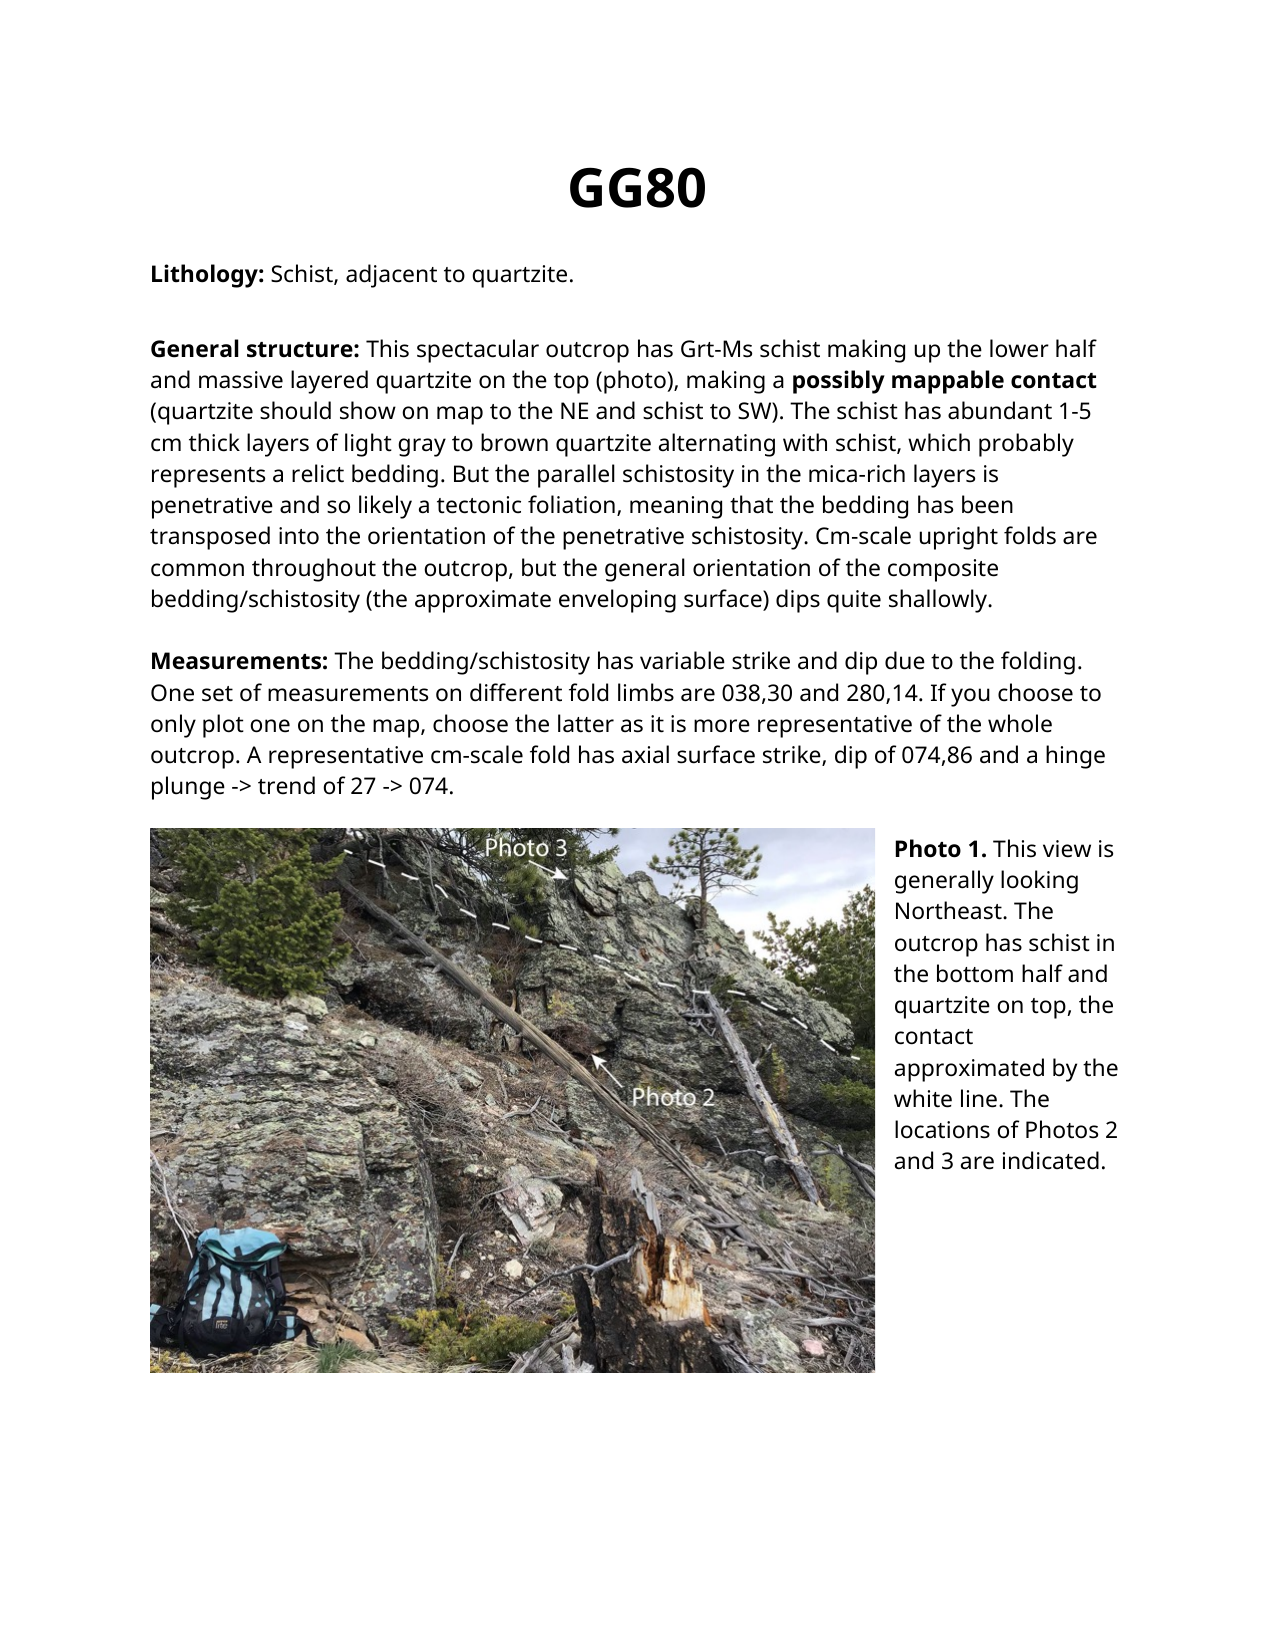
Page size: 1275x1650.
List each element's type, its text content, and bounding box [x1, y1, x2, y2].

text Photo 1. This view is generally looking Northeast. The outcrop has schist in the bottom half and quartzite on top, the contact approximated by the white line. The locations of Photos 2 and 3 are indicated. [876, 833, 1125, 1177]
picture [150, 828, 876, 1373]
text Lithology: Schist, adjacent to quartzite. [150, 258, 1125, 289]
text Measurements: The bedding/schistosity has variable strike and dip due to the folding. One set of measurements on different fold limbs are 038,30 and 280,14. If you choose to only plot one on the map, choose the latter as it is more representative of the whole outcrop. A representative cm-scale fold has axial surface strike, dip of 074,86 and a hinge plunge -> trend of 27 -> 074. [150, 645, 1125, 802]
text General structure: This spectacular outcrop has Grt-Ms schist making up the lower half and massive layered quartzite on the top (photo), making a possibly mappable contact (quartzite should show on map to the NE and schist to SW). The schist has abundant 1-5 cm thick layers of light gray to brown quartzite alternating with schist, which probably represents a relict bedding. But the parallel schistosity in the mica-rich layers is penetrative and so likely a tectonic foliation, meaning that the bedding has been transposed into the orientation of the penetrative schistosity. Cm-scale upright folds are common throughout the outcrop, but the general orientation of the composite bedding/schistosity (the approximate enveloping surface) dips quite shallowly. [150, 333, 1125, 614]
text GG80 [150, 150, 1125, 224]
